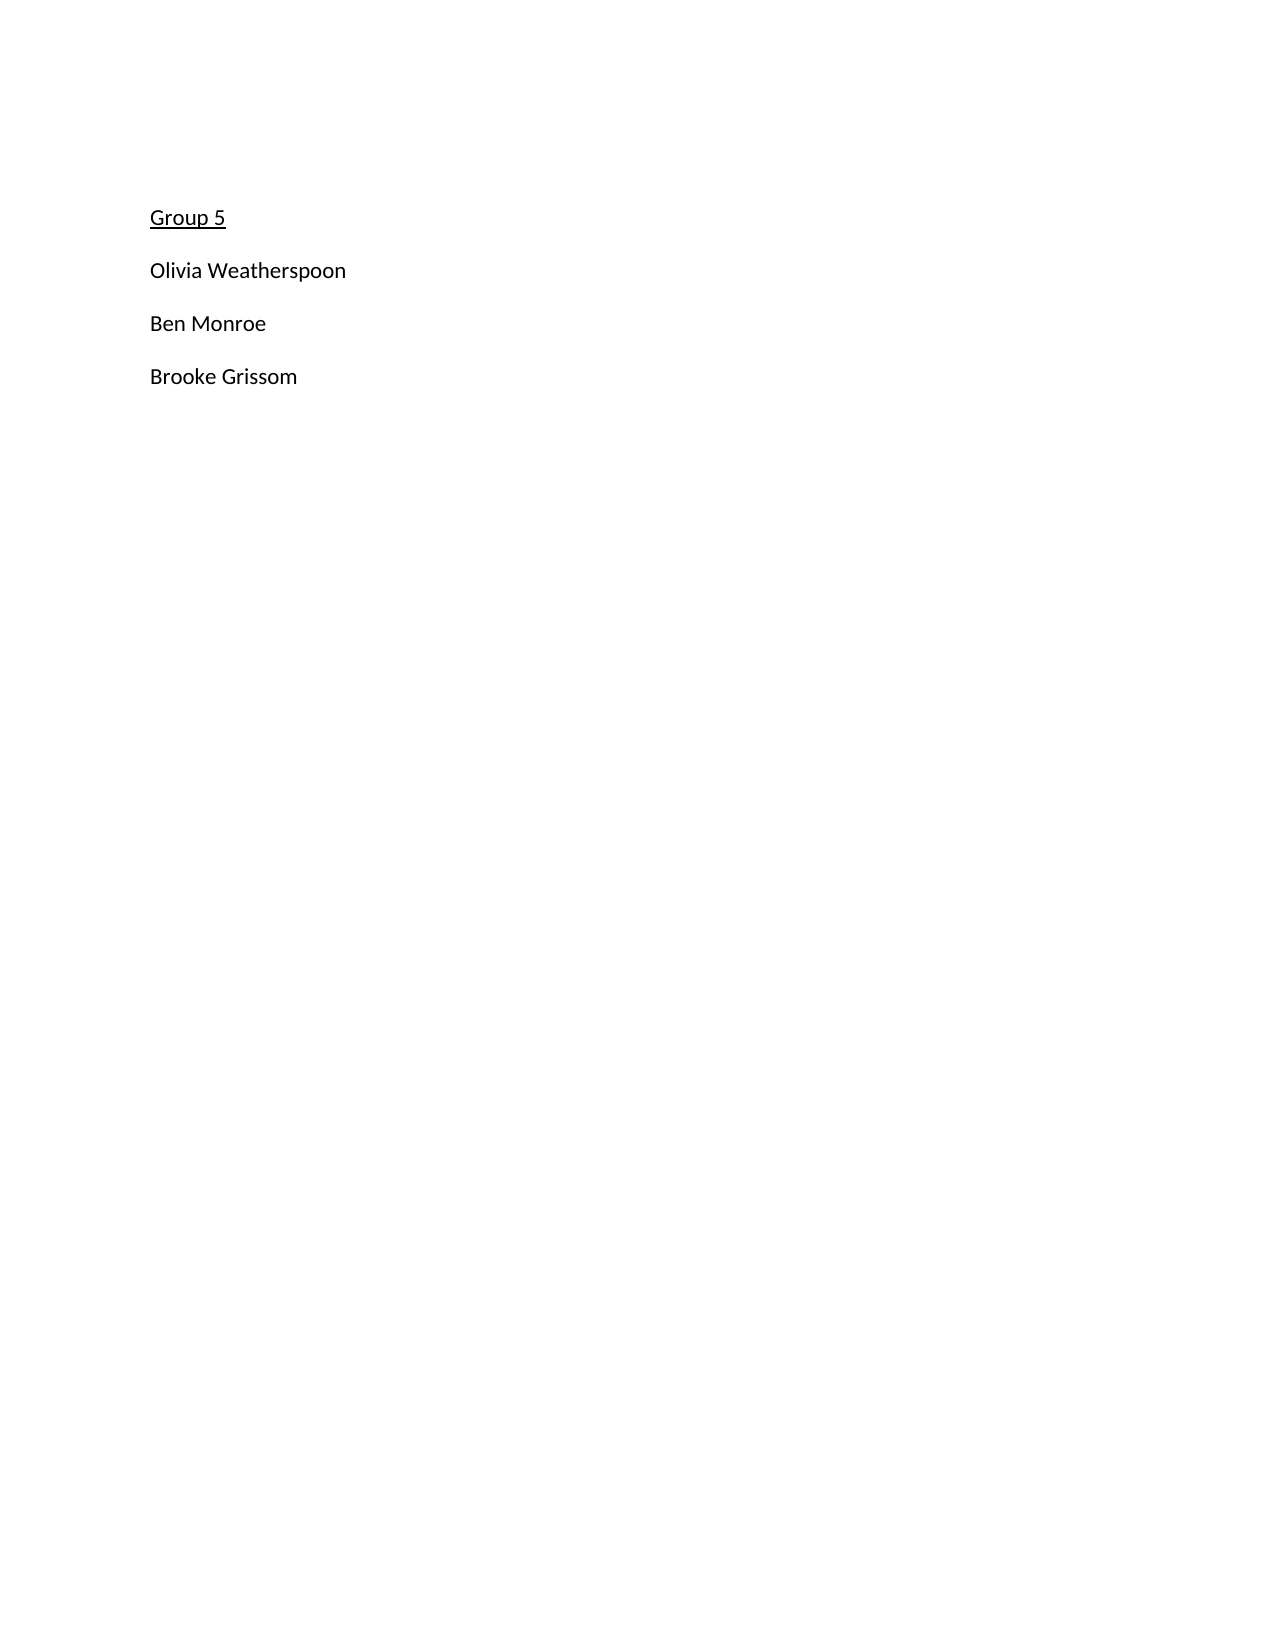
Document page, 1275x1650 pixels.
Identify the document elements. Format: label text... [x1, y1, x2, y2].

text Brooke Grissom [150, 362, 1125, 390]
text Olivia Weatherspoon [150, 256, 1125, 284]
text Ben Monroe [150, 309, 1125, 337]
text Group 5 [150, 203, 1125, 231]
